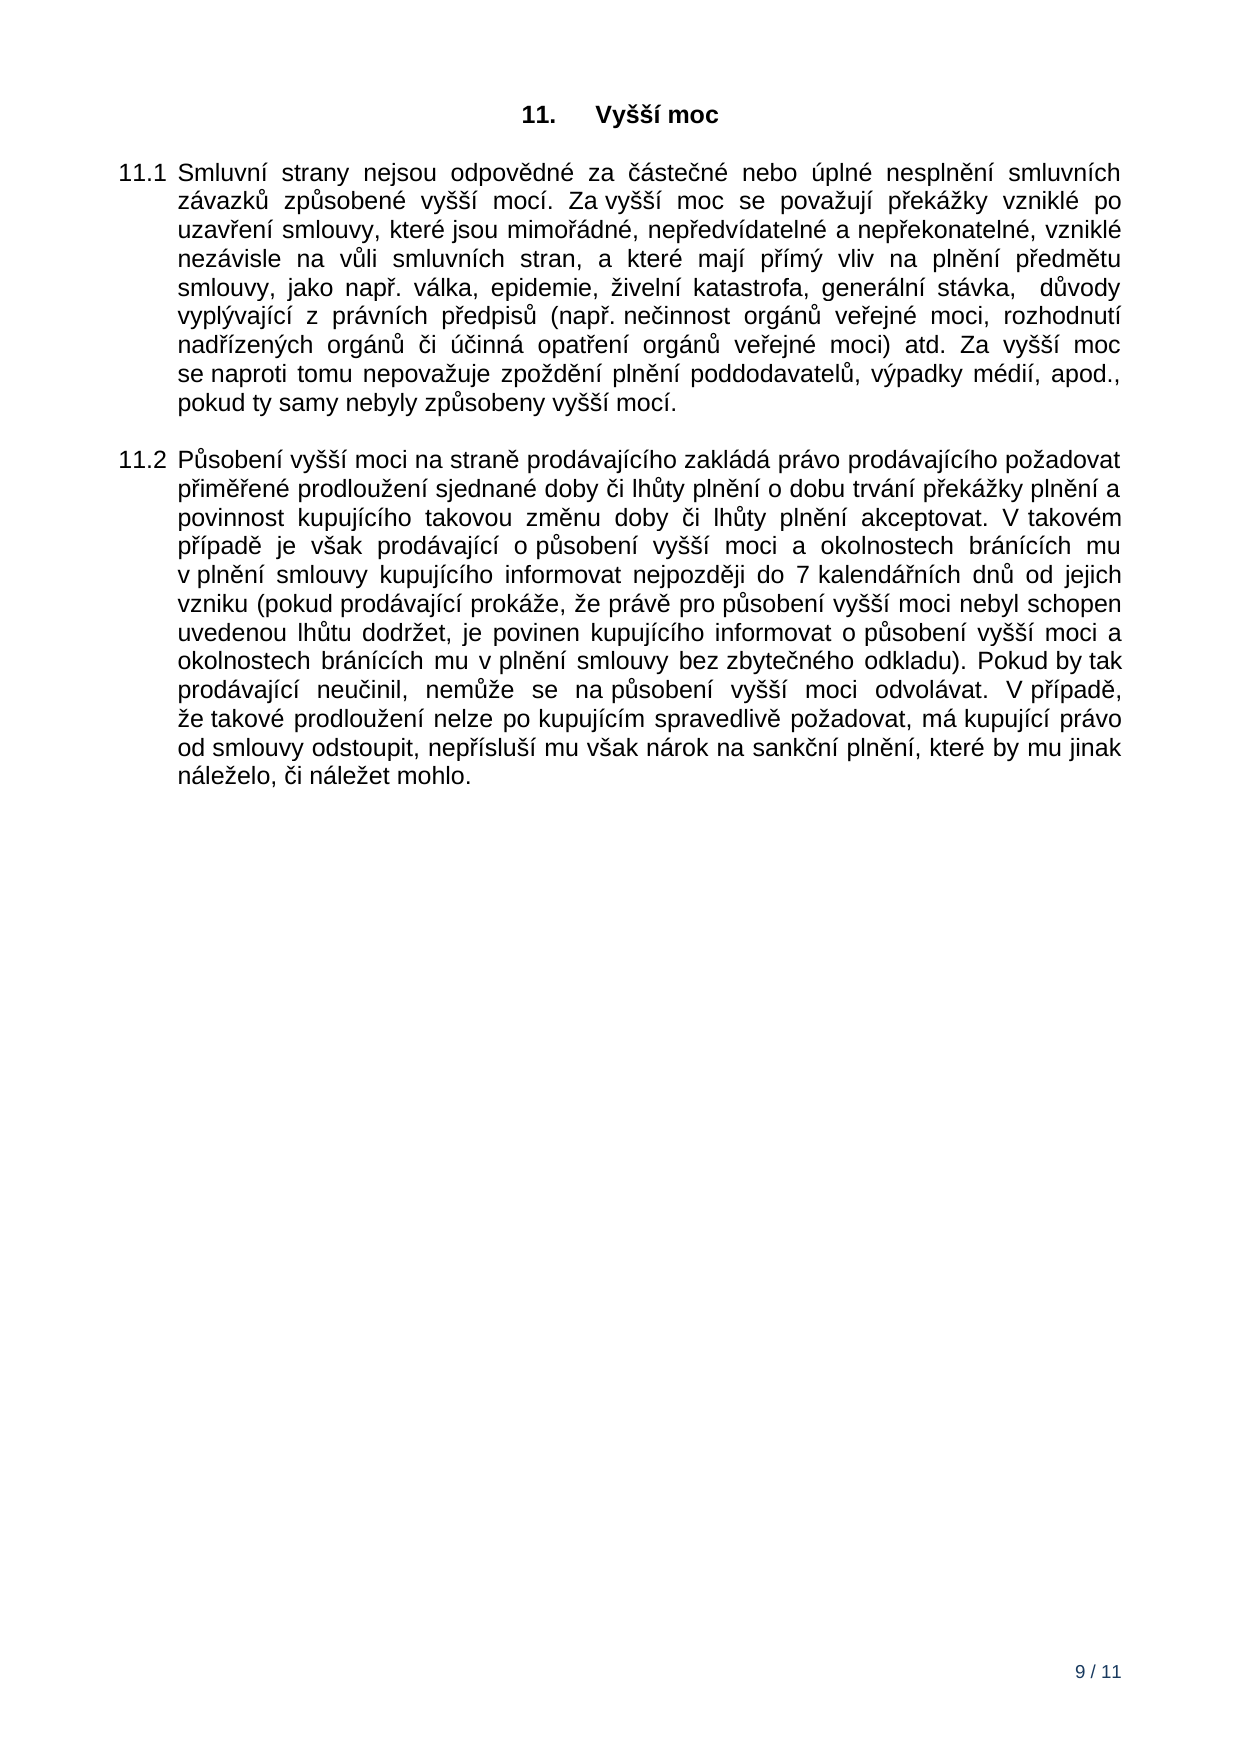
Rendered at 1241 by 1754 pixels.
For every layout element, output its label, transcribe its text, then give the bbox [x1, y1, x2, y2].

text Smluvní strany nejsou odpovědné za částečné nebo úplné nesplnění smluvních závazků způsobené vyšší mocí. Za vyšší moc se považují překážky vzniklé po uzavření smlouvy, které jsou mimořádné, nepředvídatelné a nepřekonatelné, vzniklé nezávisle na vůli smluvních stran, a které mají přímý vliv na plnění předmětu smlouvy, jako např. válka, epidemie, živelní katastrofa, generální stávka, důvody vyplývající z právních předpisů (např. nečinnost orgánů veřejné moci, rozhodnutí nadřízených orgánů či účinná opatření orgánů veřejné moci) atd. Za vyšší moc se naproti tomu nepovažuje zpoždění plnění poddodavatelů, výpadky médií, apod., pokud ty samy nebyly způsobeny vyšší mocí. [118, 157, 1122, 416]
subtitle Vyšší moc [118, 100, 1122, 129]
text Působení vyšší moci na straně prodávajícího zakládá právo prodávajícího požadovat přiměřené prodloužení sjednané doby či lhůty plnění o dobu trvání překážky plnění a povinnost kupujícího takovou změnu doby či lhůty plnění akceptovat. V takovém případě je však prodávající o působení vyšší moci a okolnostech bránících mu v plnění smlouvy kupujícího informovat nejpozději do 7 kalendářních dnů od jejich vzniku (pokud prodávající prokáže, že právě pro působení vyšší moci nebyl schopen uvedenou lhůtu dodržet, je povinen kupujícího informovat o působení vyšší moci a okolnostech bránících mu v plnění smlouvy bez zbytečného odkladu). Pokud by tak prodávající neučinil, nemůže se na působení vyšší moci odvolávat. V případě, že takové prodloužení nelze po kupujícím spravedlivě požadovat, má kupující právo od smlouvy odstoupit, nepřísluší mu však nárok na sankční plnění, které by mu jinak náleželo, či náležet mohlo. [118, 445, 1122, 790]
